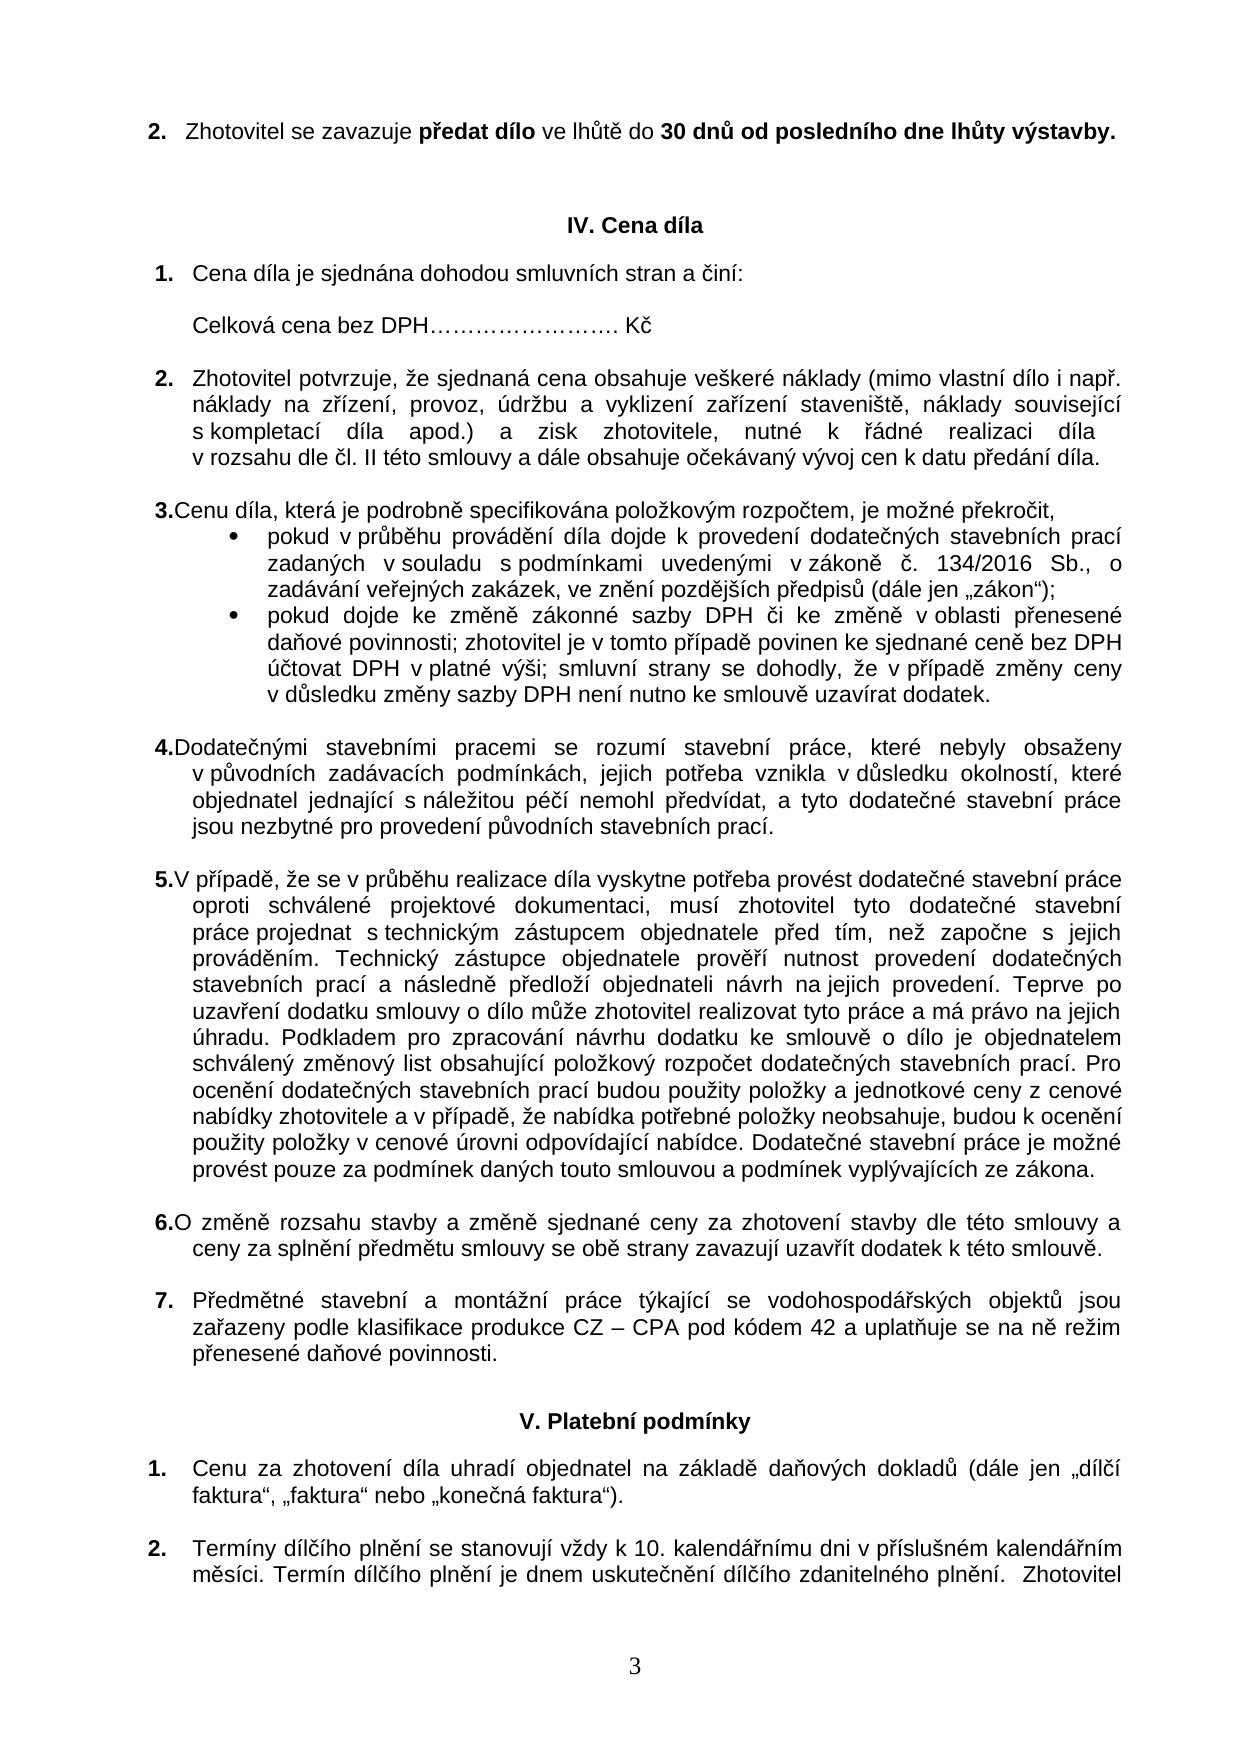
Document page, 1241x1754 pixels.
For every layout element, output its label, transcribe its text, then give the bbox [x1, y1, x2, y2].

text Celková cena bez DPH……………………. Kč [192, 312, 1122, 339]
list Zhotovitel se zavazuje předat dílo ve lhůtě do 30 dnů od posledního dne lhůty výstavby. [148, 118, 1122, 144]
list Dodatečnými stavebními pracemi se rozumí stavební práce, které nebyly obsaženy v původních zadávacích podmínkách, jejich potřeba vznikla v důsledku okolností, které objednatel jednající s náležitou péčí nemohl předvídat, a tyto dodatečné stavební práce jsou nezbytné pro provedení původních stavebních prací. [154, 734, 1122, 839]
list pokud dojde ke změně zákonné sazby DPH či ke změně v oblasti přenesené daňové povinnosti; zhotovitel je v tomto případě povinen ke sjednané ceně bez DPH účtovat DPH v platné výši; smluvní strany se dohodly, že v případě změny ceny v důsledku změny sazby DPH není nutno ke smlouvě uzavírat dodatek. [229, 602, 1122, 708]
list pokud v průběhu provádění díla dojde k provedení dodatečných stavebních prací zadaných v souladu s podmínkami uvedenými v zákoně č. 134/2016 Sb., o zadávání veřejných zakázek, ve znění pozdějších předpisů (dále jen „zákon“); [229, 523, 1122, 602]
list V případě, že se v průběhu realizace díla vyskytne potřeba provést dodatečné stavební práce oproti schválené projektové dokumentaci, musí zhotovitel tyto dodatečné stavební práce projednat s technickým zástupcem objednatele před tím, než započne s jejich prováděním. Technický zástupce objednatele prověří nutnost provedení dodatečných stavebních prací a následně předloží objednateli návrh na jejich provedení. Teprve po uzavření dodatku smlouvy o dílo může zhotovitel realizovat tyto práce a má právo na jejich úhradu. Podkladem pro zpracování návrhu dodatku ke smlouvě o dílo je objednatelem schválený změnový list obsahující položkový rozpočet dodatečných stavebních prací. Pro ocenění dodatečných stavebních prací budou použity položky a jednotkové ceny z cenové nabídky zhotovitele a v případě, že nabídka potřebné položky neobsahuje, budou k ocenění použity položky v cenové úrovni odpovídající nabídce. Dodatečné stavební práce je možné provést pouze za podmínek daných touto smlouvou a podmínek vyplývajících ze zákona. [154, 866, 1122, 1182]
subtitle Platební podmínky [148, 1408, 1122, 1434]
list Předmětné stavební a montážní práce týkající se vodohospodářských objektů jsou zařazeny podle klasifikace produkce CZ – CPA pod kódem 42 a uplatňuje se na ně režim přenesené daňové povinnosti. [154, 1287, 1122, 1367]
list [148, 1534, 1122, 1587]
list Cenu za zhotovení díla uhradí objednatel na základě daňových dokladů (dále jen „dílčí faktura“, „faktura“ nebo „konečná faktura“). [148, 1455, 1122, 1508]
subtitle Cena díla [148, 212, 1122, 239]
list Cena díla je sjednána dohodou smluvních stran a činí: [154, 260, 1122, 286]
list O změně rozsahu stavby a změně sjednané ceny za zhotovení stavby dle této smlouvy a ceny za splnění předmětu smlouvy se obě strany zavazují uzavřít dodatek k této smlouvě. [154, 1208, 1122, 1261]
list Zhotovitel potvrzuje, že sjednaná cena obsahuje veškeré náklady (mimo vlastní dílo i např. náklady na zřízení, provoz, údržbu a vyklizení zařízení staveniště, náklady související s kompletací díla apod.) a zisk zhotovitele, nutné k řádné realizaci díla v rozsahu dle čl. II této smlouvy a dále obsahuje očekávaný vývoj cen k datu předání díla. [154, 365, 1122, 471]
list Cenu díla, která je podrobně specifikována položkovým rozpočtem, je možné překročit, [154, 497, 1122, 523]
